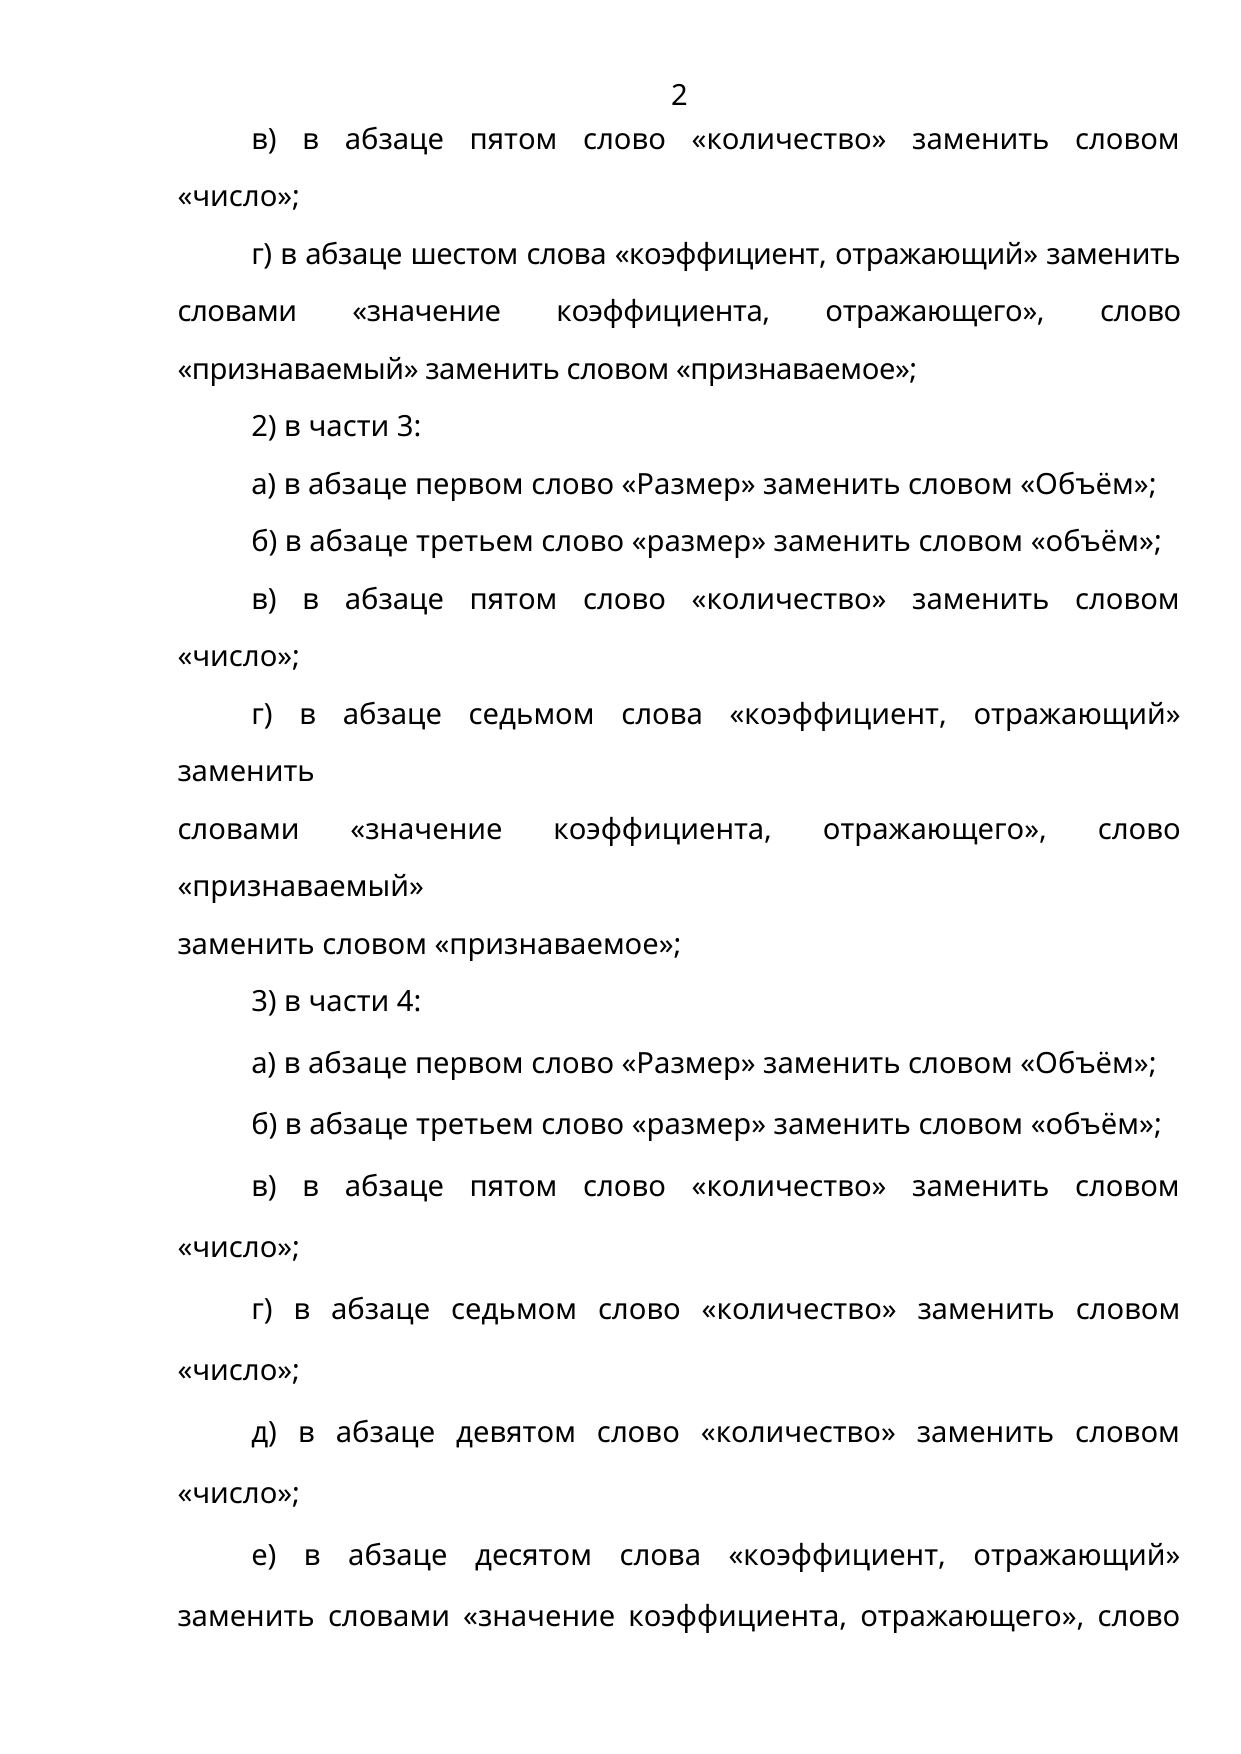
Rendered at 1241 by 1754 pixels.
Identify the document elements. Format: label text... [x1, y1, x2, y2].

text д) в абзаце девятом слово «количество» заменить словом «число»; [177, 1411, 1181, 1512]
text 2) в части 3: [177, 406, 1181, 445]
text 3) в части 4: [177, 981, 1181, 1020]
text б) в абзаце третьем слово «размер» заменить словом «объём»; [177, 1103, 1181, 1143]
text г) в абзаце седьмом слова «коэффициент, отражающий» заменить словами «значение коэффициента, отражающего», слово «признаваемый» заменить словом «признаваемое»; [177, 693, 1181, 963]
text а) в абзаце первом слово «Размер» заменить словом «Объём»; [177, 1042, 1181, 1082]
text а) в абзаце первом слово «Размер» заменить словом «Объём»; [177, 463, 1181, 503]
text в) в абзаце пятом слово «количество» заменить словом «число»; [177, 118, 1181, 215]
text г) в абзаце шестом слова «коэффициент, отражающий» заменить словами «значение коэффициента, отражающего», слово «признаваемый» заменить словом «признаваемое»; [177, 233, 1181, 388]
text в) в абзаце пятом слово «количество» заменить словом «число»; [177, 1165, 1181, 1266]
text б) в абзаце третьем слово «размер» заменить словом «объём»; [177, 521, 1181, 560]
text в) в абзаце пятом слово «количество» заменить словом «число»; [177, 578, 1181, 675]
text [177, 1534, 1181, 1635]
text г) в абзаце седьмом слово «количество» заменить словом «число»; [177, 1288, 1181, 1389]
